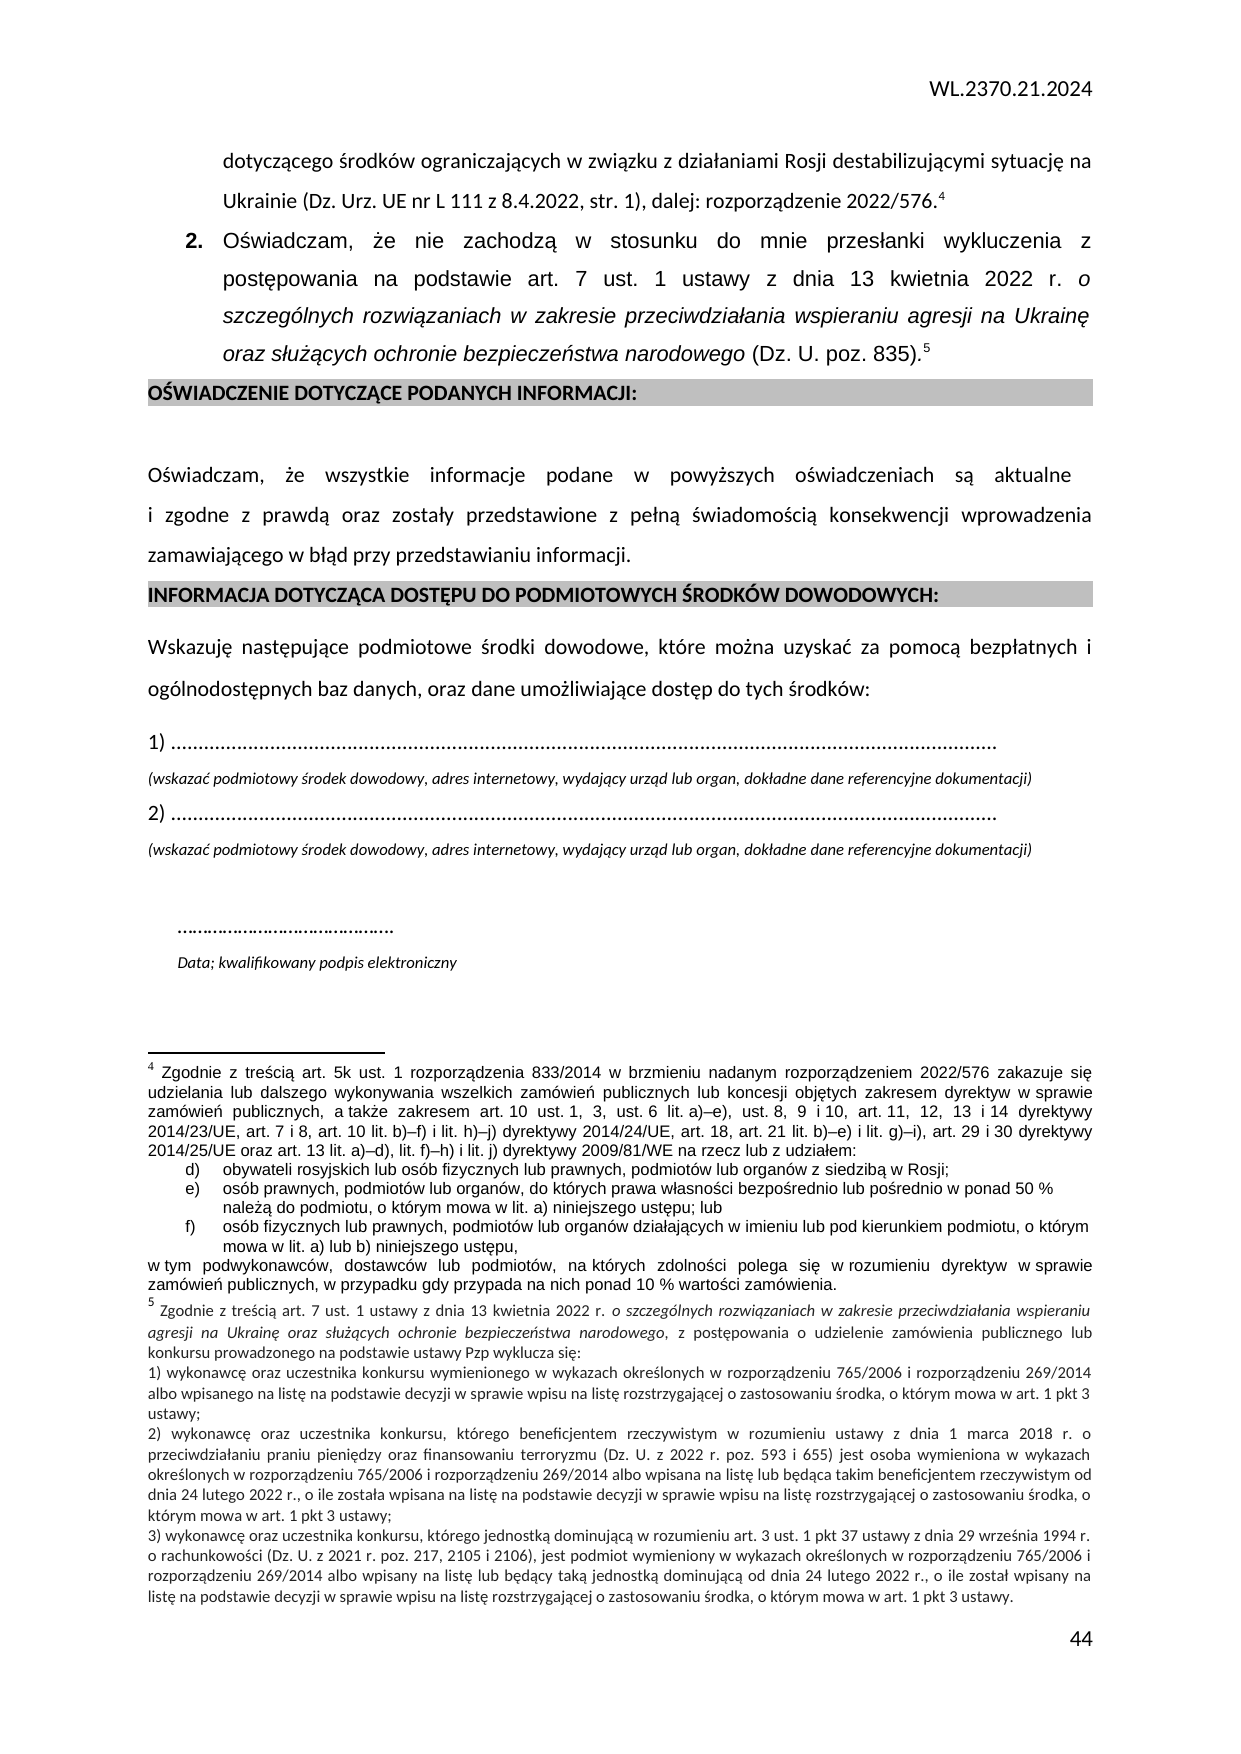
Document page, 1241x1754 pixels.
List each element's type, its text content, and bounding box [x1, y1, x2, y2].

list Oświadczam, że nie zachodzą w stosunku do mnie przesłanki wykluczenia z postępowania na podstawie art. 7 ust. 1 ustawy z dnia 13 kwietnia 2022 r. o szczególnych rozwiązaniach w zakresie przeciwdziałania wspieraniu agresji na Ukrainę oraz służących ochronie bezpieczeństwa narodowego (Dz. U. poz. 835). [185, 228, 1093, 366]
text 1) ...................................................................................................................................................... [148, 728, 1093, 755]
text (wskazać podmiotowy środek dowodowy, adres internetowy, wydający urząd lub organ, dokładne dane referencyjne dokumentacji) [148, 768, 1093, 789]
text 2) ...................................................................................................................................................... [148, 799, 1093, 826]
text Oświadczam, że wszystkie informacje podane w powyższych oświadczeniach są aktualne i zgodne z prawdą oraz zostały przedstawione z pełną świadomością konsekwencji wprowadzenia zamawiającego w błąd przy przedstawianiu informacji. [148, 461, 1093, 567]
text Wskazuję następujące podmiotowe środki dowodowe, które można uzyskać za pomocą bezpłatnych i ogólnodostępnych baz danych, oraz dane umożliwiające dostęp do tych środków: [148, 633, 1093, 702]
text Data; kwalifikowany podpis elektroniczny [148, 952, 1093, 973]
text (wskazać podmiotowy środek dowodowy, adres internetowy, wydający urząd lub organ, dokładne dane referencyjne dokumentacji) [148, 839, 1093, 899]
text OŚWIADCZENIE DOTYCZĄCE PODANYCH INFORMACJI: [148, 379, 1093, 406]
text INFORMACJA DOTYCZĄCA DOSTĘPU DO PODMIOTOWYCH ŚRODKÓW DOWODOWYCH: [148, 581, 1093, 607]
text ……………………………………. [148, 912, 1093, 939]
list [185, 148, 1093, 214]
